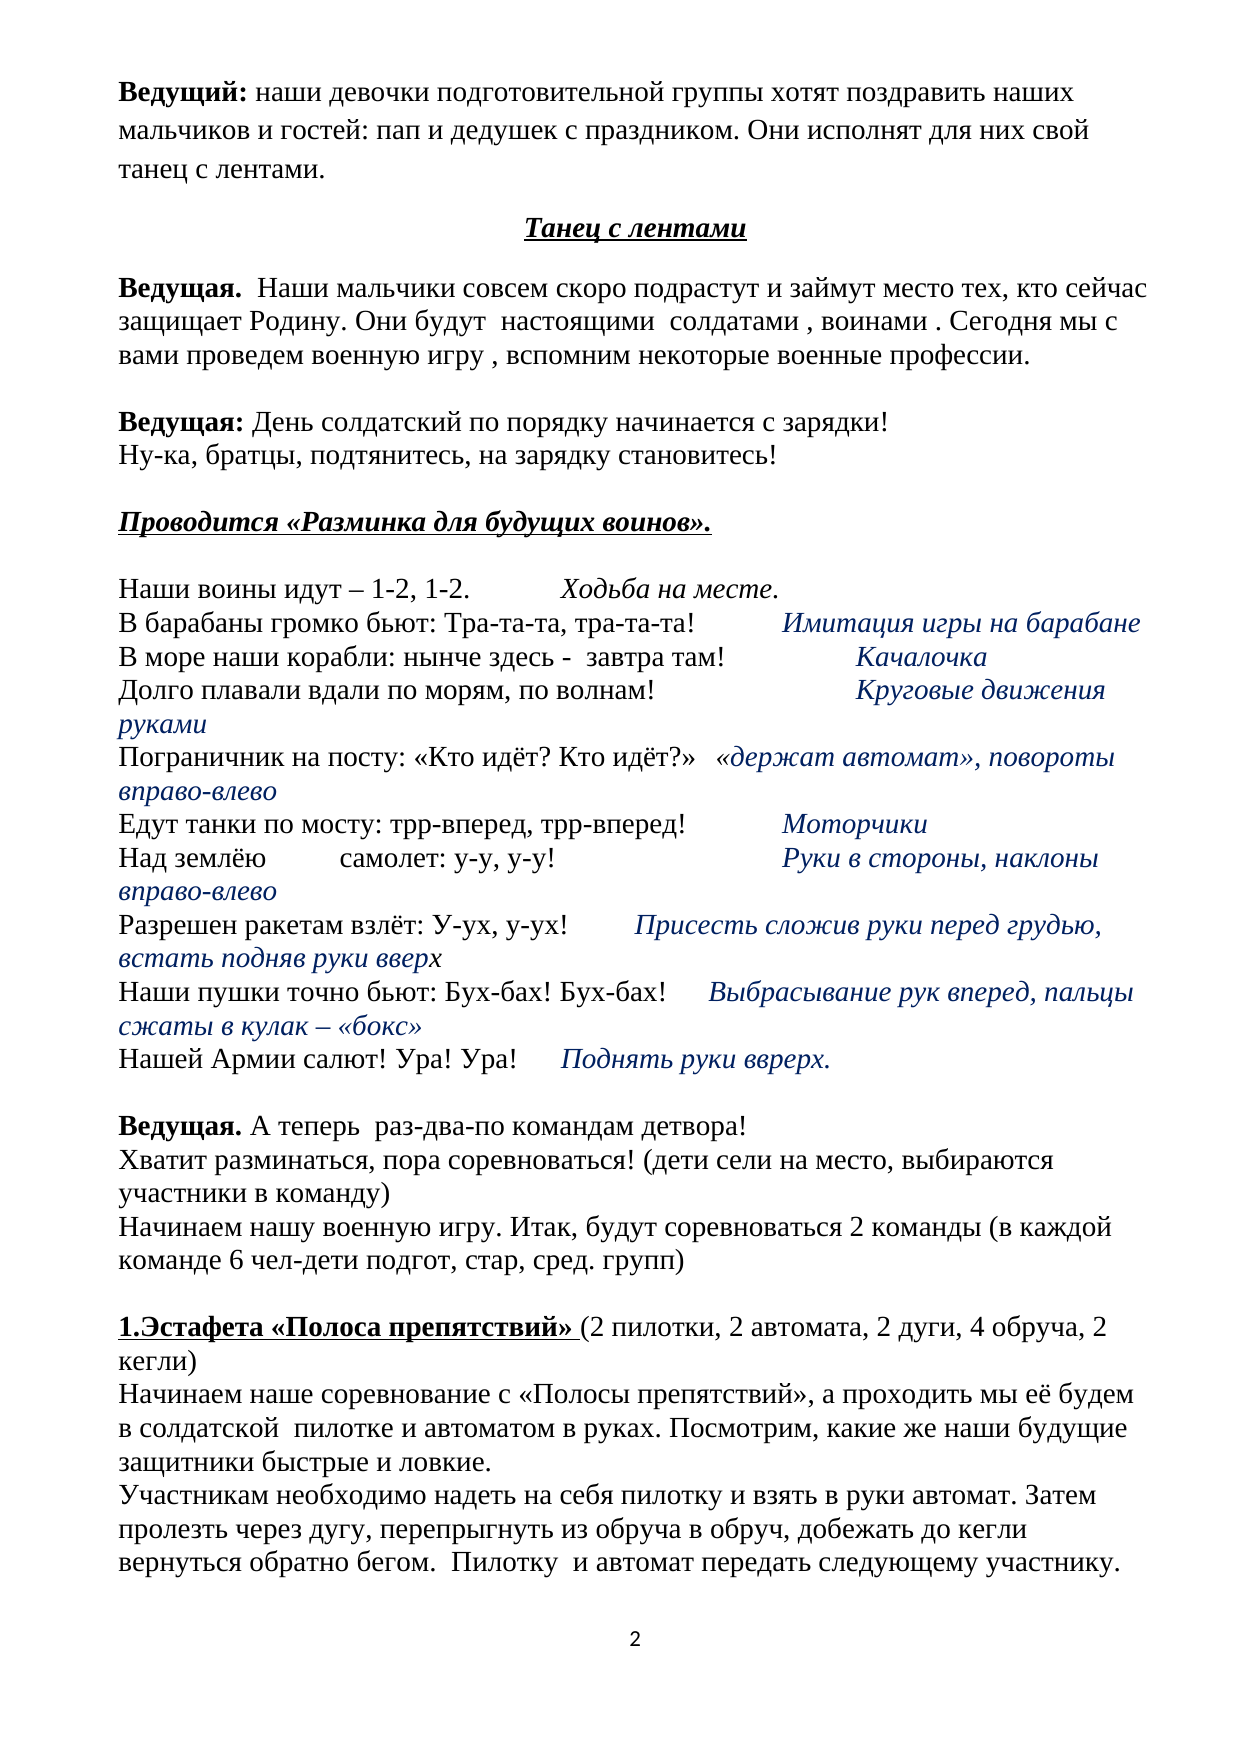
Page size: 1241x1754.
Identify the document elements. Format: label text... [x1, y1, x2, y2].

text Разрешен ракетам взлёт: У-ух, у-ух! Присесть сложив руки перед грудью, встать подняв руки вверх [118, 907, 1152, 974]
text Пограничник на посту: «Кто идёт? Кто идёт?» «держат автомат», повороты вправо-влево [118, 739, 1152, 806]
text Долго плавали вдали по морям, по волнам! Круговые движения руками [118, 672, 1152, 739]
text Проводится «Разминка для будущих воинов». [118, 504, 1152, 538]
text Наши воины идут – 1-2, 1-2. Ходьба на месте. [118, 572, 1152, 605]
text Ведущая: День солдатский по порядку начинается с зарядки! [118, 404, 1152, 437]
text Ну-ка, братцы, подтянитесь, на зарядку становитесь! [118, 437, 1152, 471]
text Наши пушки точно бьют: Бух-бах! Бух-бах! Выбрасывание рук вперед, пальцы сжаты в кулак – «бокс» [118, 974, 1152, 1041]
text 1.Эстафета «Полоса препятствий» (2 пилотки, 2 автомата, 2 дуги, 4 обруча, 2 кегли) [118, 1309, 1152, 1377]
text Ведущая. Наши мальчики совсем скоро подрастут и займут место тех, кто сейчас защищает Родину. Они будут настоящими солдатами , воинами . Сегодня мы с вами проведем военную игру , вспомним некоторые военные профессии. [118, 270, 1152, 370]
text Хватит разминаться, пора соревноваться! (дети сели на место, выбираются участники в команду) [118, 1142, 1152, 1209]
text Нашей Армии салют! Ура! Ура! Поднять руки вврерх. [118, 1041, 1152, 1075]
text Ведущий: наши девочки подготовительной группы хотят поздравить наших мальчиков и гостей: пап и дедушек с праздником. Они исполнят для них свой танец с лентами. [118, 74, 1152, 184]
text В море наши корабли: нынче здесь - завтра там! Качалочка [118, 639, 1152, 672]
text В барабаны громко бьют: Тра-та-та, тра-та-та! Имитация игры на барабане [118, 605, 1152, 639]
text Над землёю самолет: у-у, у-у! Руки в стороны, наклоны вправо-влево [118, 840, 1152, 907]
text Ведущая. А теперь раз-два-по командам детвора! [118, 1108, 1152, 1142]
text Начинаем наше соревнование с «Полосы препятствий», а проходить мы её будем в солдатской пилотке и автоматом в руках. Посмотрим, какие же наши будущие защитники быстрые и ловкие. Участникам необходимо надеть на себя пилотку и взять в руки автомат. Затем пролезть через дугу, перепрыгнуть из обруча в обруч, добежать до кегли вернуться обратно бегом. Пилотку и автомат передать следующему участнику. [118, 1377, 1152, 1578]
text Танец с лентами [118, 210, 1152, 244]
text Начинаем нашу военную игру. Итак, будут соревноваться 2 команды (в каждой команде 6 чел-дети подгот, стар, сред. групп) [118, 1209, 1152, 1276]
text Едут танки по мосту: трр-вперед, трр-вперед! Моторчики [118, 806, 1152, 840]
